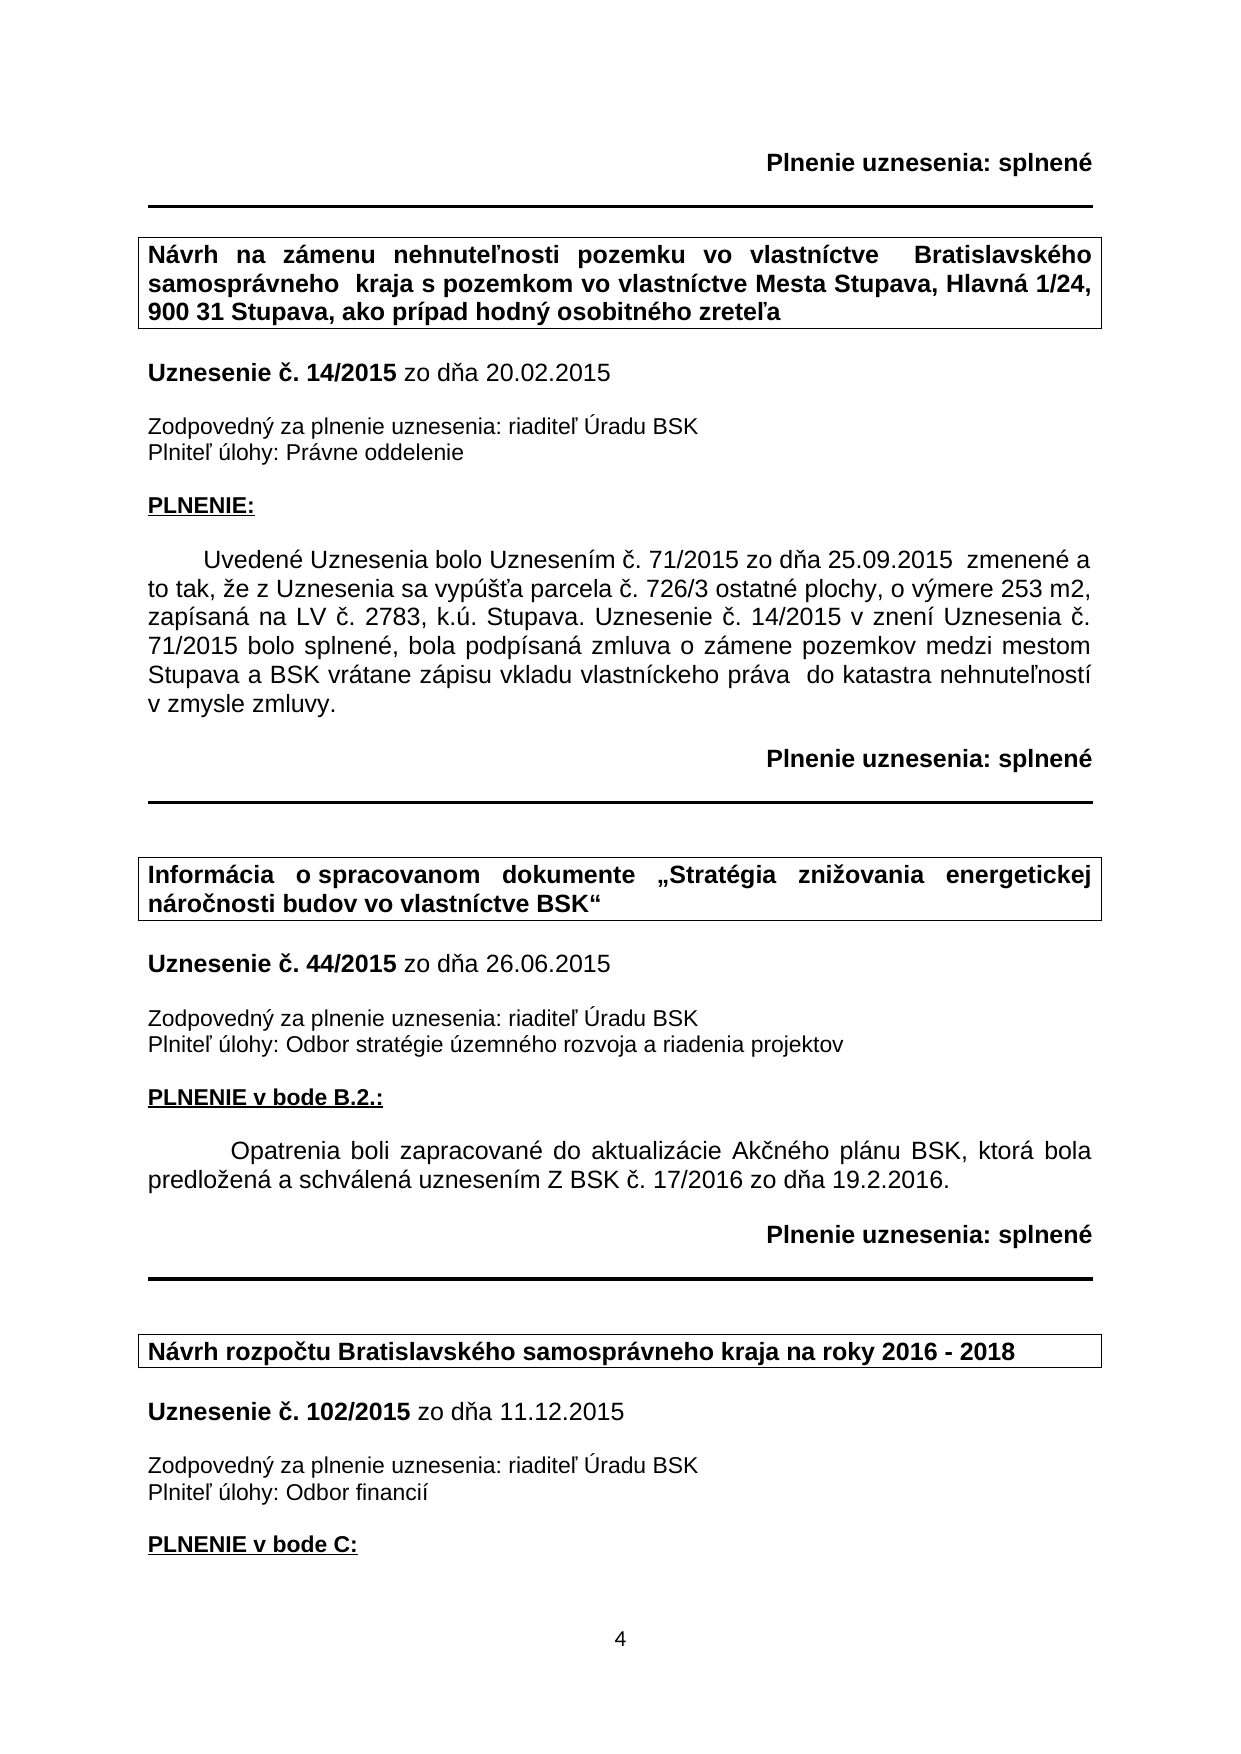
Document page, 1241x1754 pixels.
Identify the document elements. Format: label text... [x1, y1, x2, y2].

text Uznesenie č. 102/2015 zo dňa 11.12.2015 [148, 1397, 1093, 1426]
text Zodpovedný za plnenie uznesenia: riaditeľ Úradu BSK [148, 1452, 1093, 1479]
text Návrh rozpočtu Bratislavského samosprávneho kraja na roky 2016 - 2018 [139, 1335, 1101, 1367]
text PLNENIE: [148, 492, 1093, 518]
text Uznesenie č. 14/2015 zo dňa 20.02.2015 [148, 358, 1093, 387]
text Plnenie uznesenia: splnené [148, 744, 1093, 772]
text Plniteľ úlohy: Právne oddelenie [148, 439, 1093, 466]
text Plniteľ úlohy: Odbor stratégie územného rozvoja a riadenia projektov [148, 1031, 1093, 1057]
text Plnenie uznesenia: splnené [148, 1220, 1093, 1249]
text Návrh na zámenu nehnuteľnosti pozemku vo vlastníctve Bratislavského samosprávneho kraja s pozemkom vo vlastníctve Mesta Stupava, Hlavná 1/24, 900 31 Stupava, ako prípad hodný osobitného zreteľa [139, 238, 1101, 328]
text PLNENIE v bode B.2.: [148, 1084, 1093, 1110]
text Informácia o spracovanom dokumente „Stratégia znižovania energetickej náročnosti budov vo vlastníctve BSK“ [139, 858, 1101, 920]
text Uznesenie č. 44/2015 zo dňa 26.06.2015 [148, 949, 1093, 978]
text PLNENIE v bode C: [148, 1531, 1093, 1558]
text Opatrenia boli zapracované do aktualizácie Akčného plánu BSK, ktorá bola predložená a schválená uznesením Z BSK č. 17/2016 zo dňa 19.2.2016. [148, 1136, 1093, 1194]
text Zodpovedný za plnenie uznesenia: riaditeľ Úradu BSK [148, 413, 1093, 439]
text Uvedené Uznesenia bolo Uznesením č. 71/2015 zo dňa 25.09.2015 zmenené a to tak, že z Uznesenia sa vypúšťa parcela č. 726/3 ostatné plochy, o výmere 253 m2, zapísaná na LV č. 2783, k.ú. Stupava. Uznesenie č. 14/2015 v znení Uznesenia č. 71/2015 bolo splnené, bola podpísaná zmluva o zámene pozemkov medzi mestom Stupava a BSK vrátane zápisu vkladu vlastníckeho práva do katastra nehnuteľností v zmysle zmluvy. [148, 545, 1093, 717]
text Zodpovedný za plnenie uznesenia: riaditeľ Úradu BSK [148, 1004, 1093, 1031]
text Plnenie uznesenia: splnené [148, 148, 1093, 176]
text Plniteľ úlohy: Odbor financií [148, 1479, 1093, 1505]
